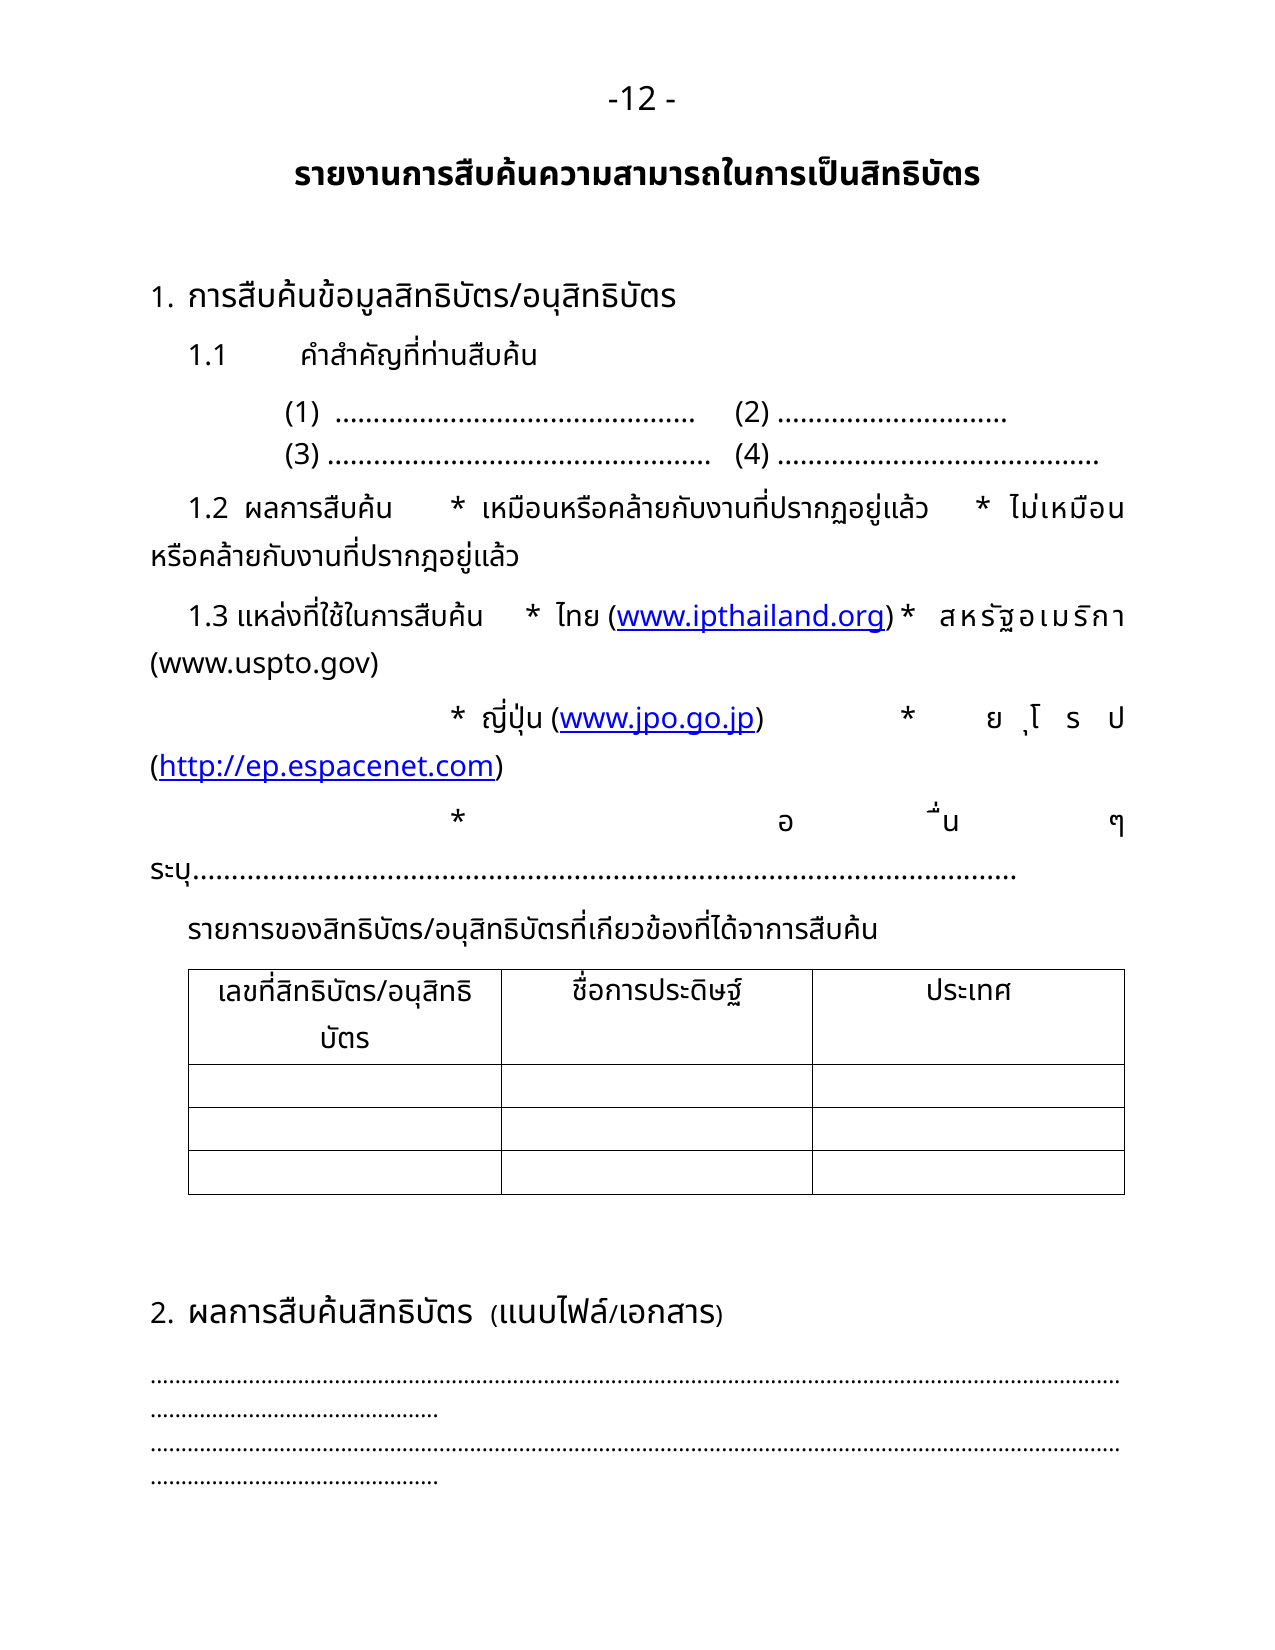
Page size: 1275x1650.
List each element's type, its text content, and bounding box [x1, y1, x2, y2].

table_cell [813, 1151, 1124, 1194]
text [150, 1427, 1125, 1492]
table_header ชื่อการประดิษฐ์ [502, 970, 812, 1064]
table_cell [813, 1108, 1124, 1150]
text 1.3 แหล่งที่ใช้ในการสืบค้น * ไทย (www.ipthailand.org) * สหรัฐอเมริกา (www.uspto.gov) [150, 595, 1125, 682]
table_cell [189, 1108, 501, 1150]
text รายงานการสืบค้นความสามารถในการเป็นสิทธิบัตร [150, 150, 1125, 200]
table_header (1) …….…………………………….…… [274, 391, 724, 433]
text * ญี่ปุ่น (www.jpo.go.jp) * ยุโรป (http://ep.espacenet.com) [150, 698, 1125, 785]
text * อื่นๆ ระบุ.......................................................................................................... [150, 801, 1125, 892]
list คำสำคัญที่ท่านสืบค้น [187, 334, 1125, 379]
list การสืบค้นข้อมูลสิทธิบัตร/อนุสิทธิบัตร [150, 271, 1125, 322]
table_header ประเทศ [813, 970, 1124, 1064]
table_cell (4) …….……………………..……… [724, 433, 1164, 475]
table_cell [502, 1065, 812, 1107]
table_cell [813, 1065, 1124, 1107]
table_header เลขที่สิทธิบัตร/อนุสิทธิบัตร [189, 970, 501, 1064]
list ผลการสืบค้นสิทธิบัตร (แนบไฟล์/เอกสาร) [150, 1288, 1125, 1338]
table_cell [502, 1108, 812, 1150]
text รายการของสิทธิบัตร/อนุสิทธิบัตรที่เกียวข้องที่ได้จาการสืบค้น [187, 908, 1125, 953]
table_cell [189, 1151, 501, 1194]
table_cell [189, 1065, 501, 1107]
table_cell [502, 1151, 812, 1194]
table_cell (3) ……...…………………………..……… [274, 433, 724, 475]
table_header (2) …….…….…….……… [724, 391, 1164, 433]
text 1.2 ผลการสืบค้น * เหมือนหรือคล้ายกับงานที่ปรากฏอยู่แล้ว * ไม่เหมือนหรือคล้ายกับงานที่ปรากฎอยู่แล้ว [150, 487, 1125, 579]
